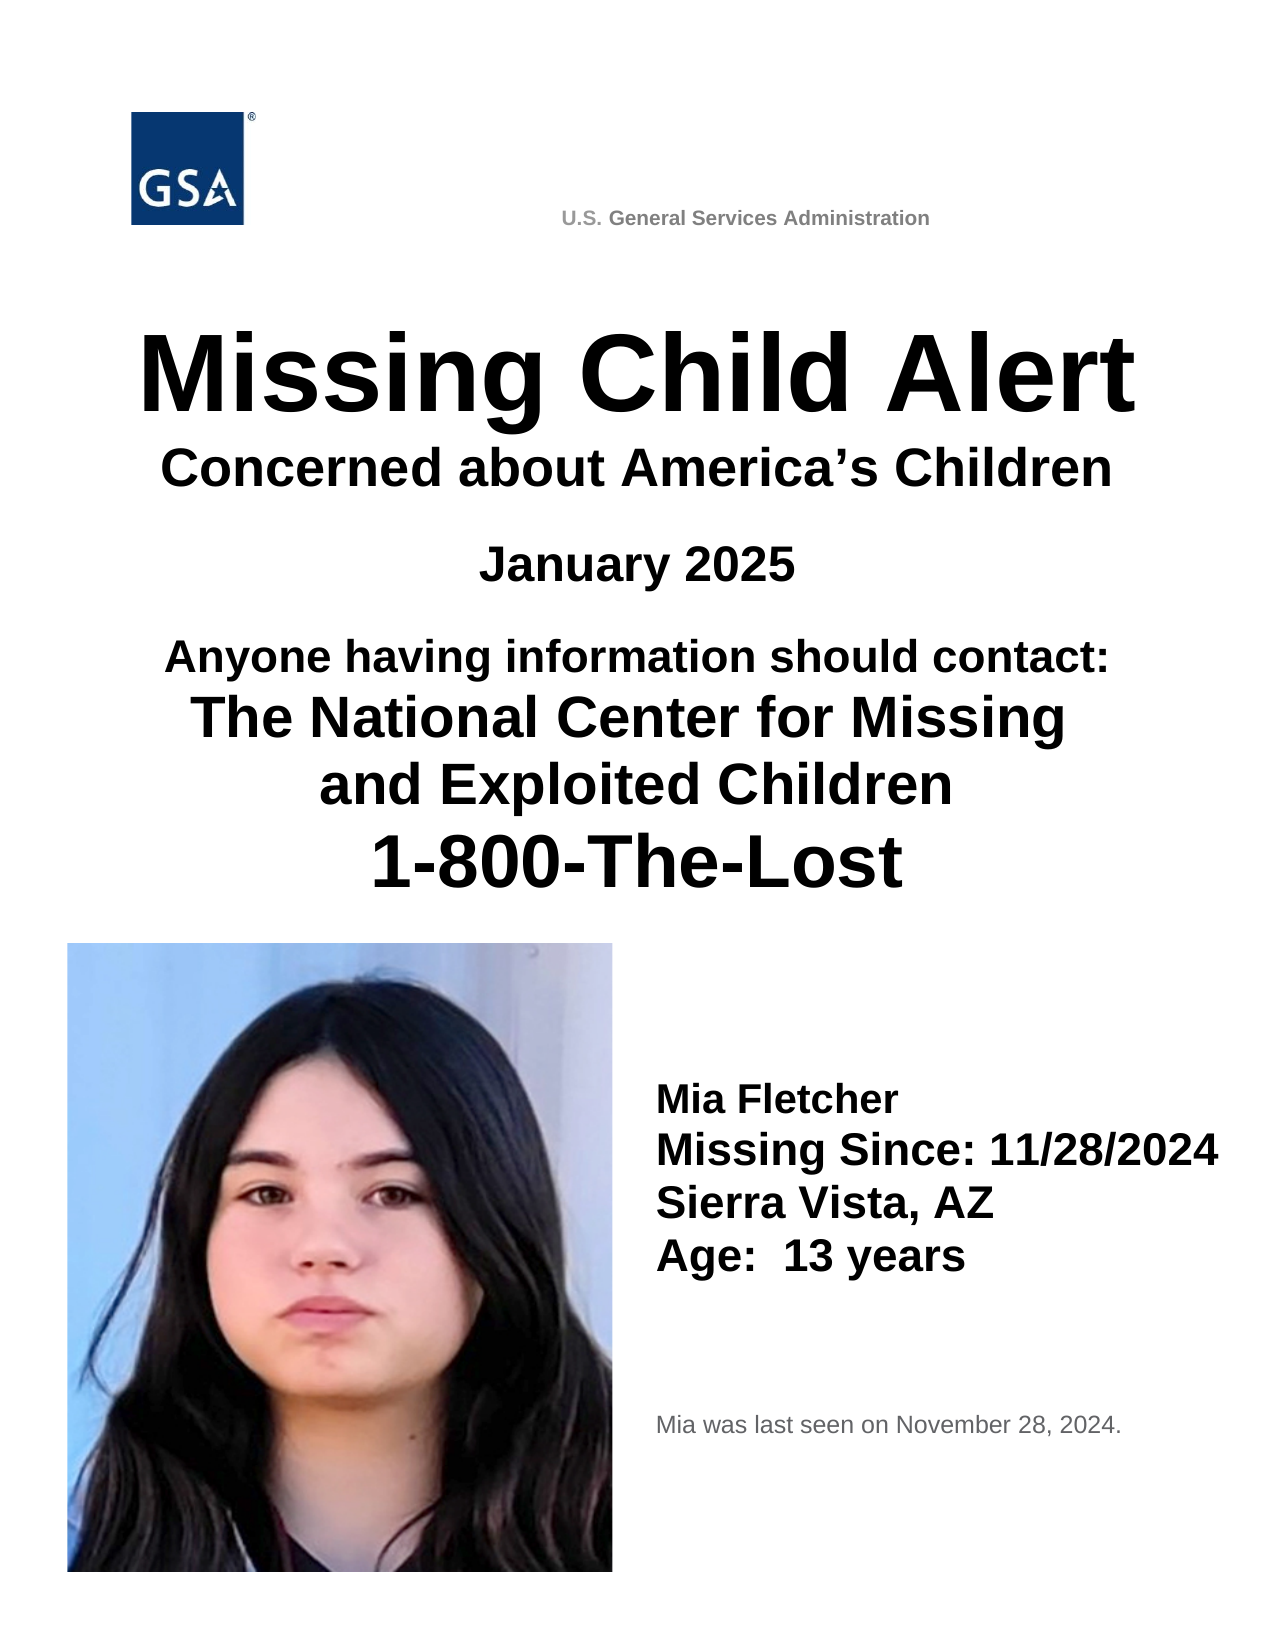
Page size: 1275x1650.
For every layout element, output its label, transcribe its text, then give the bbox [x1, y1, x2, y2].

text Missing Child Alert [131, 308, 1143, 435]
subtitle U.S. General Services Administration [131, 112, 1143, 229]
text The National Center for Missing and Exploited Children [131, 683, 1143, 817]
text Anyone having information should contact: [131, 630, 1143, 683]
text Concerned about America’s Children [131, 435, 1143, 497]
picture [67, 943, 613, 1572]
text January 2025 [131, 535, 1143, 592]
picture [131, 112, 256, 225]
text 1-800-The-Lost [131, 817, 1143, 903]
